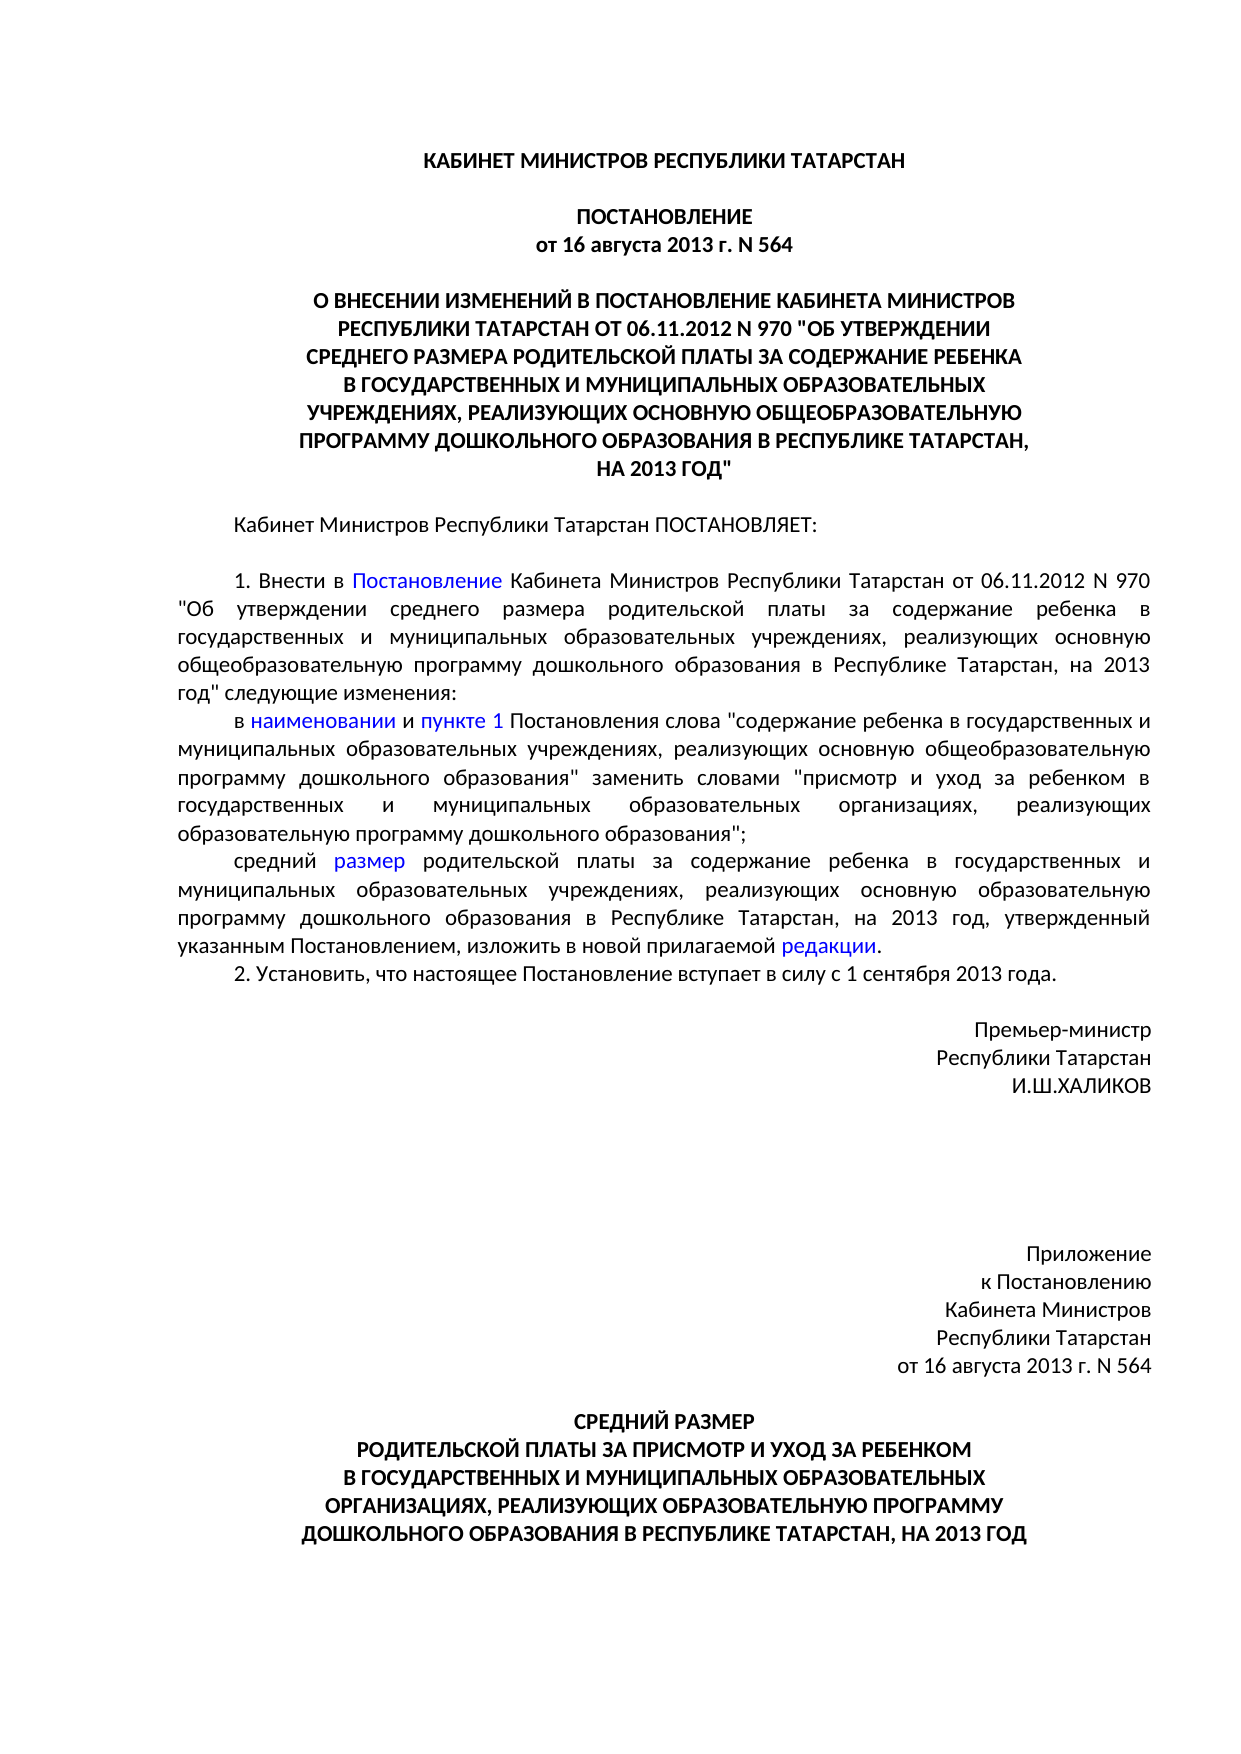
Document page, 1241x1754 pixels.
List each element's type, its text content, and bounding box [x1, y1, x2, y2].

text ПРОГРАММУ ДОШКОЛЬНОГО ОБРАЗОВАНИЯ В РЕСПУБЛИКЕ ТАТАРСТАН, [177, 426, 1152, 454]
text к Постановлению [177, 1267, 1152, 1295]
text РЕСПУБЛИКИ ТАТАРСТАН ОТ 06.11.2012 N 970 "ОБ УТВЕРЖДЕНИИ [177, 314, 1152, 342]
text В ГОСУДАРСТВЕННЫХ И МУНИЦИПАЛЬНЫХ ОБРАЗОВАТЕЛЬНЫХ [177, 1463, 1152, 1491]
text РОДИТЕЛЬСКОЙ ПЛАТЫ ЗА ПРИСМОТР И УХОД ЗА РЕБЕНКОМ [177, 1435, 1152, 1463]
text от 16 августа 2013 г. N 564 [177, 1351, 1152, 1379]
text КАБИНЕТ МИНИСТРОВ РЕСПУБЛИКИ ТАТАРСТАН [177, 146, 1152, 174]
text Республики Татарстан [177, 1323, 1152, 1351]
text 2. Установить, что настоящее Постановление вступает в силу с 1 сентября 2013 года. [177, 959, 1152, 987]
text СРЕДНИЙ РАЗМЕР [177, 1407, 1152, 1435]
text НА 2013 ГОД" [177, 454, 1152, 482]
text Премьер-министр [177, 1015, 1152, 1043]
text ОРГАНИЗАЦИЯХ, РЕАЛИЗУЮЩИХ ОБРАЗОВАТЕЛЬНУЮ ПРОГРАММУ [177, 1491, 1152, 1519]
text ПОСТАНОВЛЕНИЕ [177, 202, 1152, 230]
text В ГОСУДАРСТВЕННЫХ И МУНИЦИПАЛЬНЫХ ОБРАЗОВАТЕЛЬНЫХ [177, 370, 1152, 398]
text 1. Внести в Постановление Кабинета Министров Республики Татарстан от 06.11.2012 N 970 "Об утверждении среднего размера родительской платы за содержание ребенка в государственных и муниципальных образовательных учреждениях, реализующих основную общеобразовательную программу дошкольного образования в Республике Татарстан, на 2013 год" следующие изменения: [177, 566, 1152, 707]
text Приложение [177, 1239, 1152, 1267]
text СРЕДНЕГО РАЗМЕРА РОДИТЕЛЬСКОЙ ПЛАТЫ ЗА СОДЕРЖАНИЕ РЕБЕНКА [177, 342, 1152, 370]
text УЧРЕЖДЕНИЯХ, РЕАЛИЗУЮЩИХ ОСНОВНУЮ ОБЩЕОБРАЗОВАТЕЛЬНУЮ [177, 398, 1152, 426]
text Кабинет Министров Республики Татарстан ПОСТАНОВЛЯЕТ: [177, 510, 1152, 538]
text Республики Татарстан [177, 1043, 1152, 1071]
text в наименовании и пункте 1 Постановления слова "содержание ребенка в государственных и муниципальных образовательных учреждениях, реализующих основную общеобразовательную программу дошкольного образования" заменить словами "присмотр и уход за ребенком в государственных и муниципальных образовательных организациях, реализующих образовательную программу дошкольного образования"; [177, 707, 1152, 847]
text от 16 августа 2013 г. N 564 [177, 230, 1152, 258]
text средний размер родительской платы за содержание ребенка в государственных и муниципальных образовательных учреждениях, реализующих основную образовательную программу дошкольного образования в Республике Татарстан, на 2013 год, утвержденный указанным Постановлением, изложить в новой прилагаемой редакции. [177, 847, 1152, 959]
text Кабинета Министров [177, 1295, 1152, 1323]
text ДОШКОЛЬНОГО ОБРАЗОВАНИЯ В РЕСПУБЛИКЕ ТАТАРСТАН, НА 2013 ГОД [177, 1519, 1152, 1547]
text О ВНЕСЕНИИ ИЗМЕНЕНИЙ В ПОСТАНОВЛЕНИЕ КАБИНЕТА МИНИСТРОВ [177, 286, 1152, 314]
text И.Ш.ХАЛИКОВ [177, 1071, 1152, 1099]
